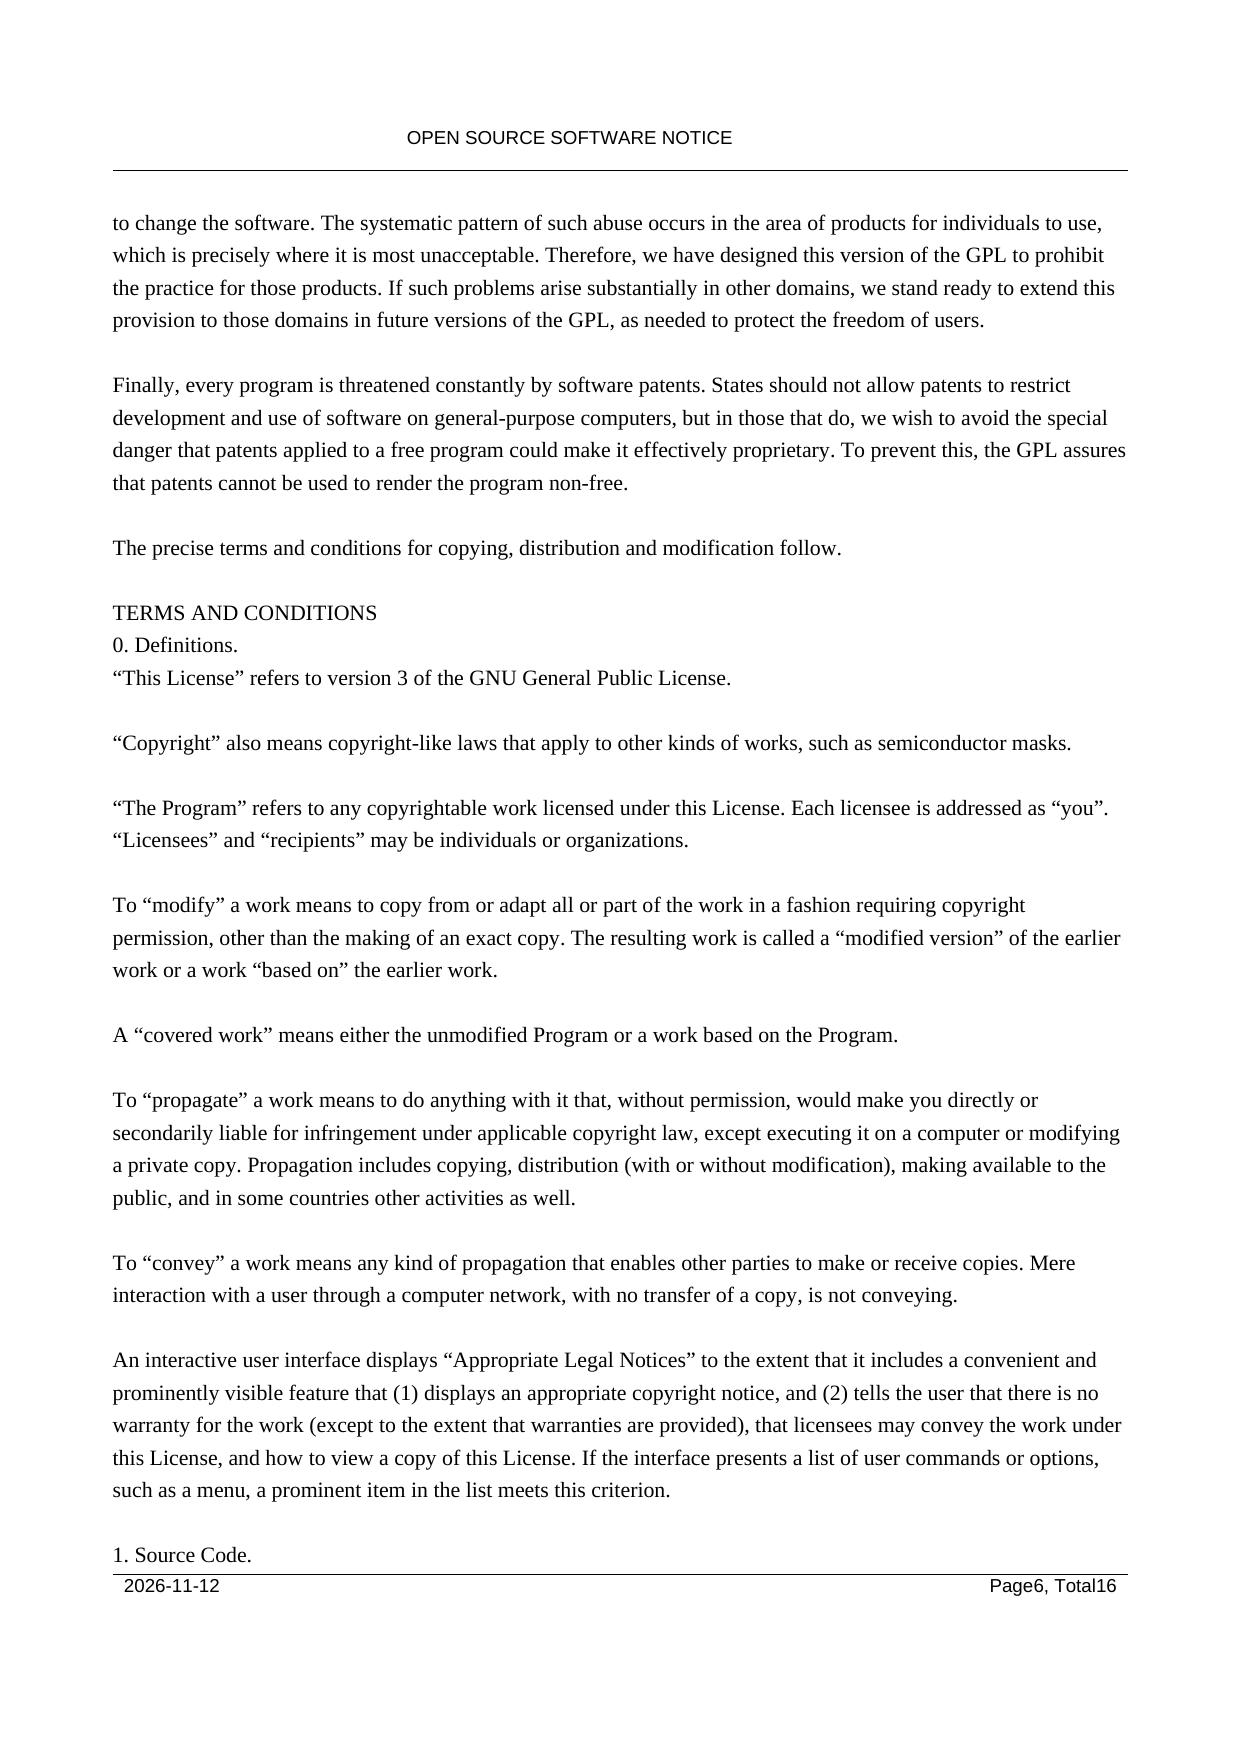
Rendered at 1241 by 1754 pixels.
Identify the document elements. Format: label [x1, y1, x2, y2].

text [112, 206, 1128, 1571]
